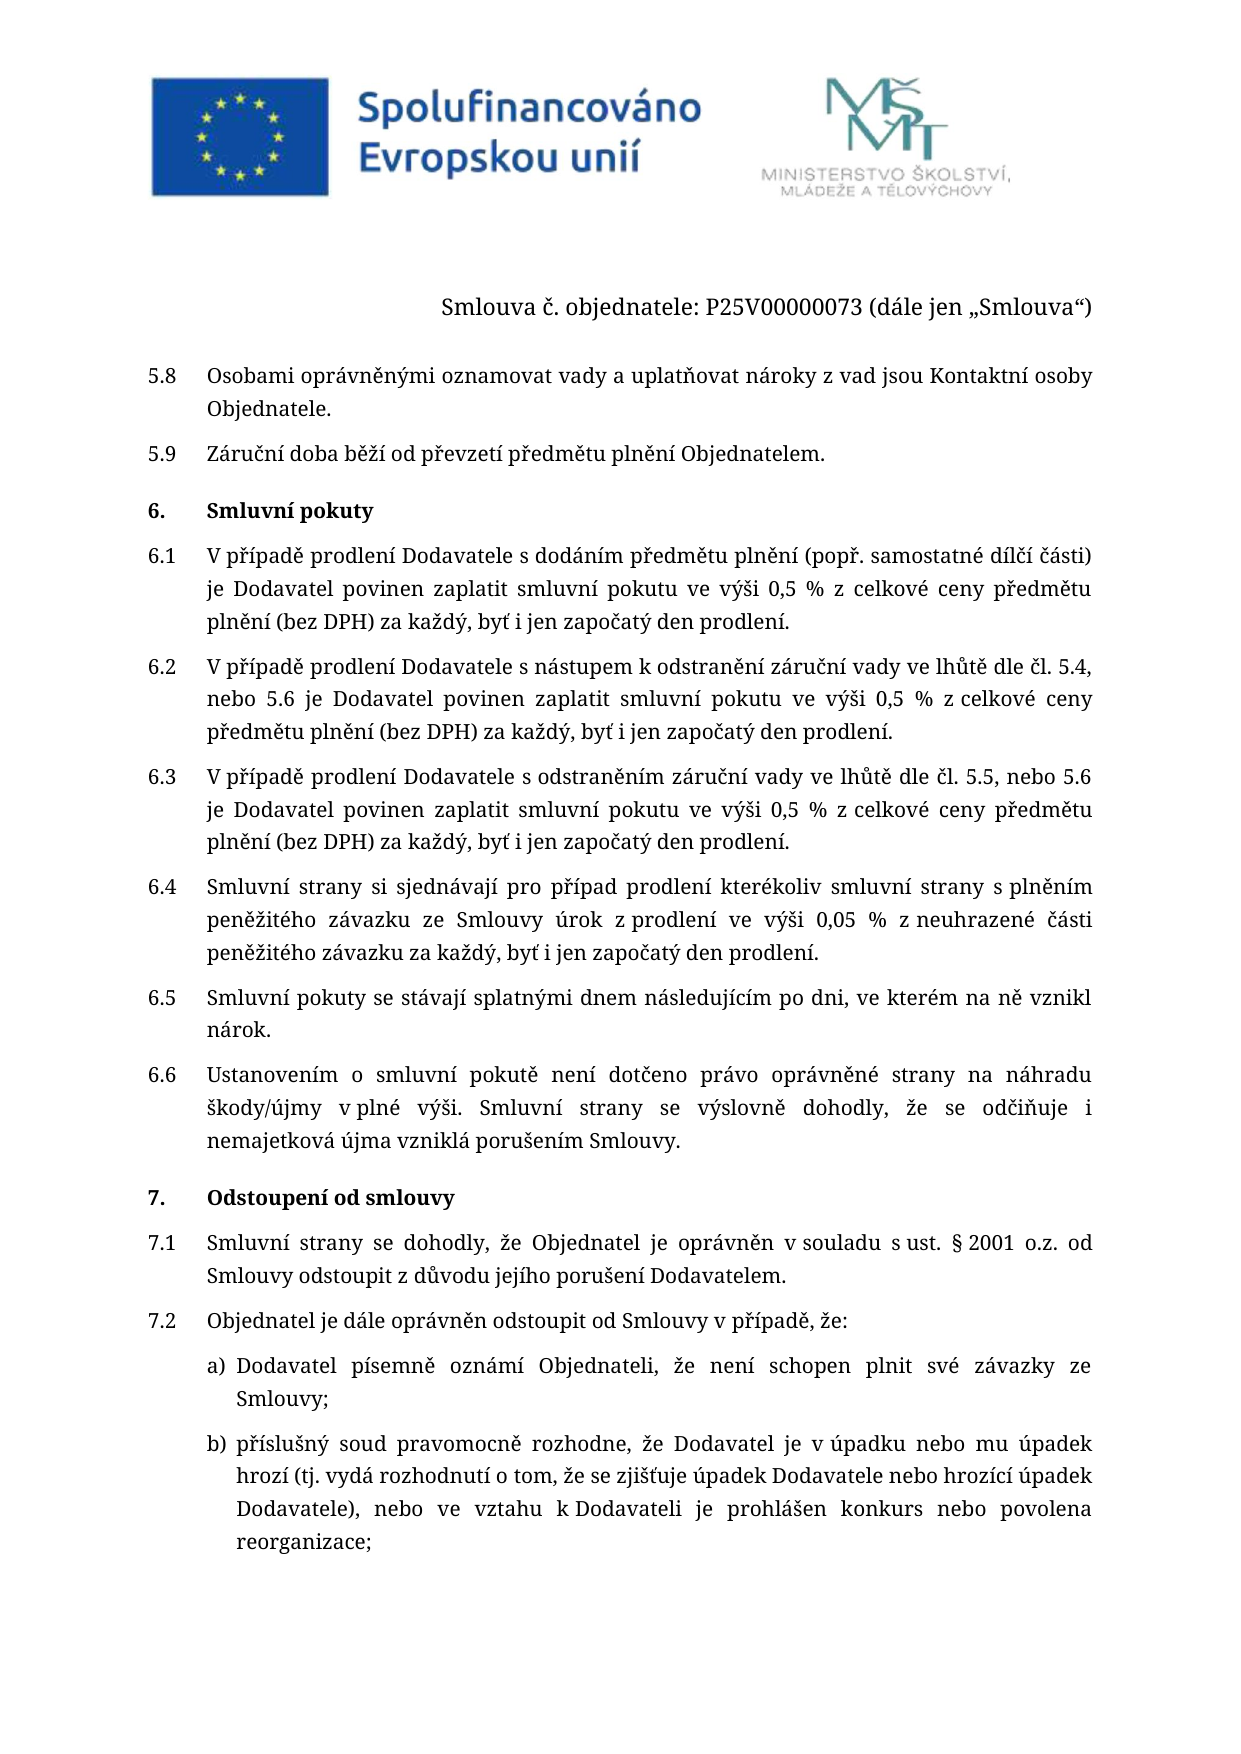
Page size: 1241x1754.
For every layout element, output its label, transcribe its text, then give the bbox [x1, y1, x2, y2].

list Objednatel je dále oprávněn odstoupit od Smlouvy v případě, že: [148, 1306, 1093, 1334]
list Ustanovením o smluvní pokutě není dotčeno právo oprávněné strany na náhradu škody/újmy v plné výši. Smluvní strany se výslovně dohodly, že se odčiňuje i nemajetková újma vzniklá porušením Smlouvy. [148, 1061, 1093, 1154]
list Osobami oprávněnými oznamovat vady a uplatňovat nároky z vad jsou Kontaktní osoby Objednatele. [148, 361, 1093, 422]
list Smluvní pokuty se stávají splatnými dnem následujícím po dni, ve kterém na ně vznikl nárok. [148, 983, 1093, 1044]
list Smluvní strany se dohodly, že Objednatel je oprávněn v souladu s ust. § 2001 o.z. od Smlouvy odstoupit z důvodu jejího porušení Dodavatelem. [148, 1228, 1093, 1289]
list Dodavatel písemně oznámí Objednateli, že není schopen plnit své závazky ze Smlouvy; [207, 1351, 1093, 1412]
list Smluvní pokuty [148, 496, 1093, 525]
list Smluvní strany si sjednávají pro případ prodlení kterékoliv smluvní strany s plněním peněžitého závazku ze Smlouvy úrok z prodlení ve výši 0,05 % z neuhrazené části peněžitého závazku za každý, byť i jen započatý den prodlení. [148, 872, 1093, 966]
list V případě prodlení Dodavatele s dodáním předmětu plnění (popř. samostatné dílčí části) je Dodavatel povinen zaplatit smluvní pokutu ve výši 0,5 % z celkové ceny předmětu plnění (bez DPH) za každý, byť i jen započatý den prodlení. [148, 542, 1093, 635]
list V případě prodlení Dodavatele s odstraněním záruční vady ve lhůtě dle čl. 5.5, nebo 5.6 je Dodavatel povinen zaplatit smluvní pokutu ve výši 0,5 % z celkové ceny předmětu plnění (bez DPH) za každý, byť i jen započatý den prodlení. [148, 762, 1093, 856]
list V případě prodlení Dodavatele s nástupem k odstranění záruční vady ve lhůtě dle čl. 5.4, nebo 5.6 je Dodavatel povinen zaplatit smluvní pokutu ve výši 0,5 % z celkové ceny předmětu plnění (bez DPH) za každý, byť i jen započatý den prodlení. [148, 652, 1093, 746]
picture [147, 73, 1012, 202]
list Odstoupení od smlouvy [148, 1183, 1093, 1212]
list příslušný soud pravomocně rozhodne, že Dodavatel je v úpadku nebo mu úpadek hrozí (tj. vydá rozhodnutí o tom, že se zjišťuje úpadek Dodavatele nebo hrozící úpadek Dodavatele), nebo ve vztahu k Dodavateli je prohlášen konkurs nebo povolena reorganizace; [207, 1429, 1093, 1555]
list Záruční doba běží od převzetí předmětu plnění Objednatelem. [148, 439, 1093, 467]
